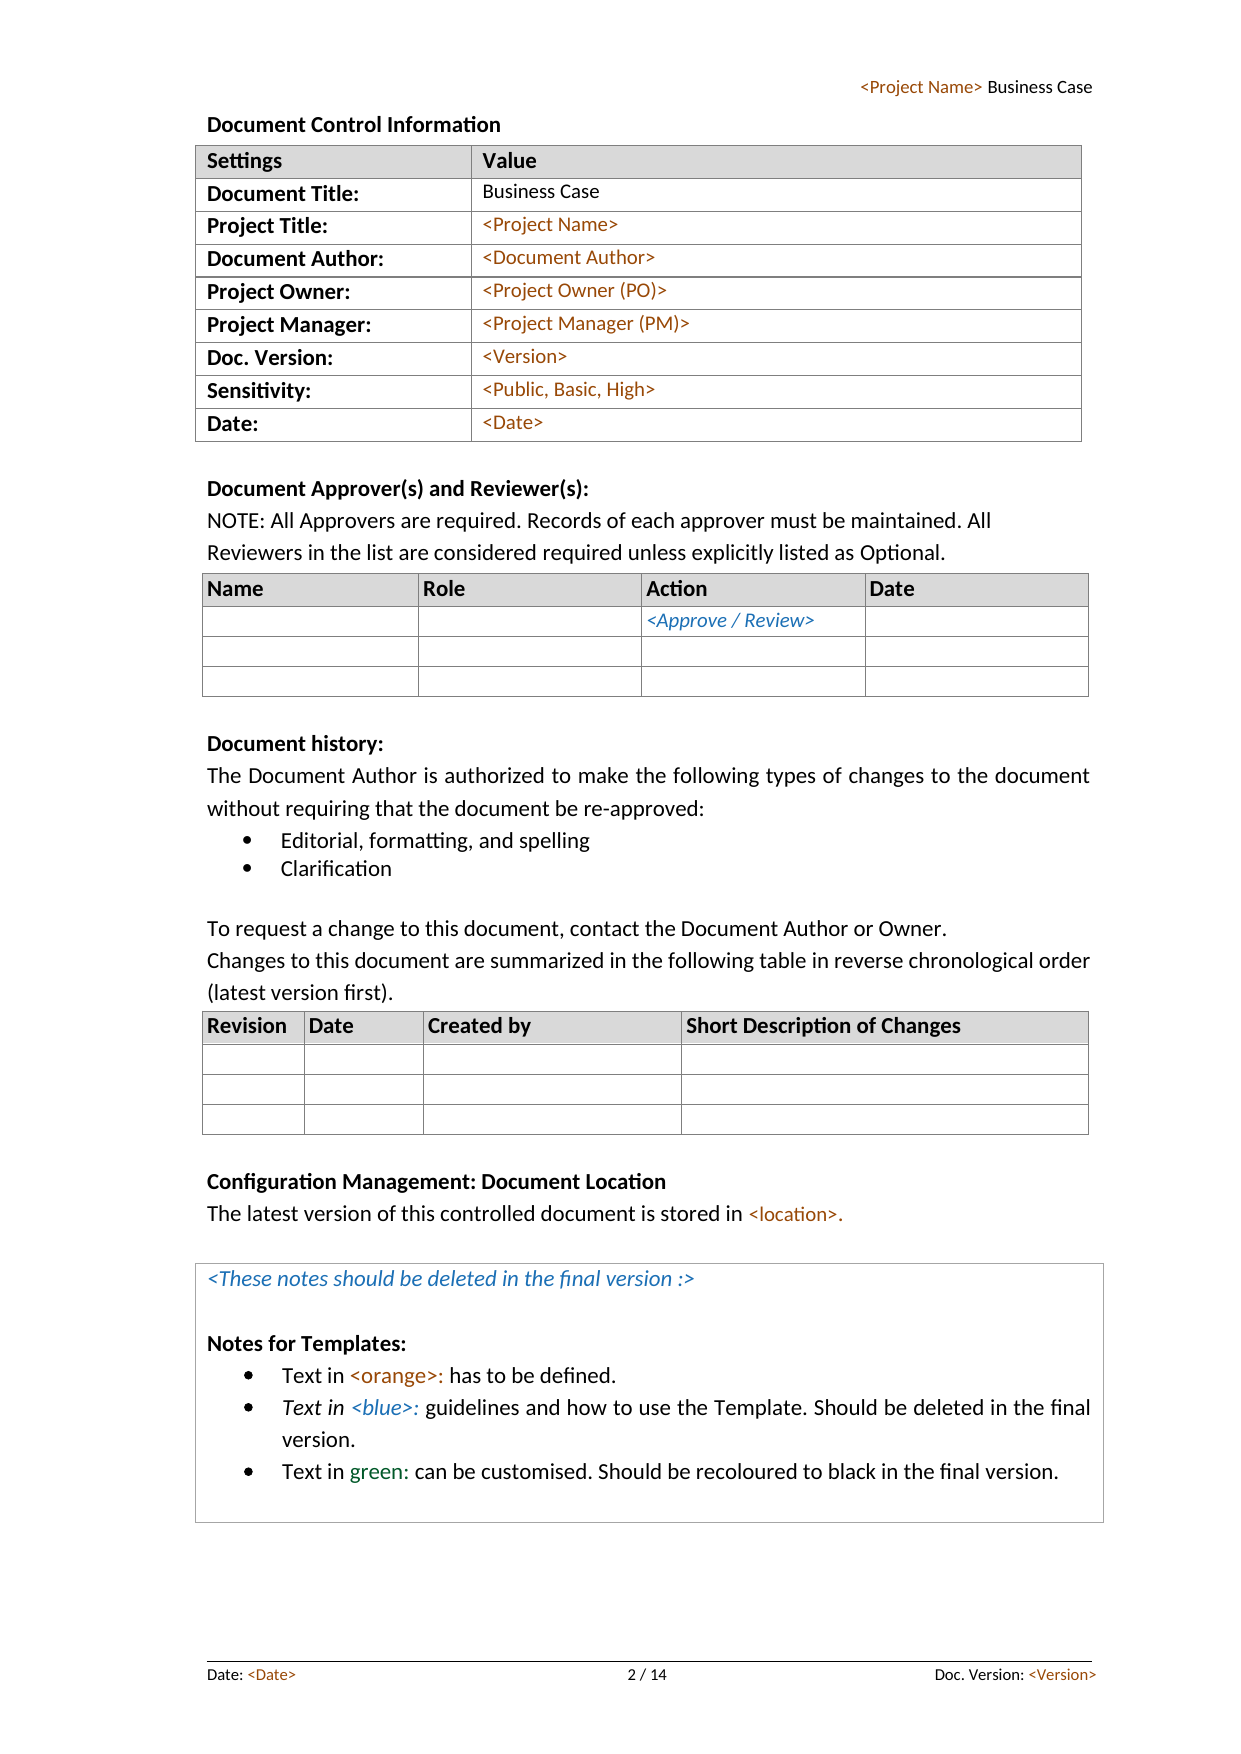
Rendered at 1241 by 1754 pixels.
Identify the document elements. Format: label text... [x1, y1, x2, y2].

table_header <These notes should be deleted in the final version :> Notes for Templates: Text in <orange>: has to be defined. Text in <blue>: guidelines and how to use the Template. Should be deleted in the final version. Text in green: can be customised. Should be recoloured to black in the final version. [196, 1264, 1103, 1522]
table_cell [642, 637, 865, 666]
list Clarification [243, 854, 1092, 882]
table_header Role [419, 574, 641, 606]
text The Document Author is authorized to make the following types of changes to the document without requiring that the document be re-approved: [207, 761, 1092, 822]
table_cell Project Manager: [196, 310, 471, 342]
table_cell [682, 1075, 1088, 1103]
table_header Action [642, 574, 865, 606]
table_cell <Public, Basic, High> [472, 376, 1081, 408]
text Document Control Information [207, 110, 1092, 138]
table_cell [419, 637, 641, 666]
text The latest version of this controlled document is stored in <location>. [207, 1199, 1092, 1227]
table_cell Document Author: [196, 245, 471, 276]
table_cell [424, 1105, 681, 1133]
table_header Settings [196, 146, 471, 178]
table_header Date [866, 574, 1088, 606]
table_cell <Approve / Review> [642, 607, 865, 636]
table_cell [866, 607, 1088, 636]
table_cell <Date> [472, 409, 1081, 441]
table_header Created by [424, 1012, 681, 1043]
table_cell <Project Manager (PM)> [472, 310, 1081, 342]
table_cell [866, 637, 1088, 666]
table_cell [203, 1105, 304, 1133]
table_cell <Version> [472, 343, 1081, 375]
table_cell [305, 1075, 423, 1103]
text To request a change to this document, contact the Document Author or Owner. [207, 914, 1092, 942]
table_cell [642, 667, 865, 696]
table_cell Project Title: [196, 212, 471, 243]
table_header Value [472, 146, 1081, 178]
table_cell [305, 1105, 423, 1133]
table_cell [419, 607, 641, 636]
table_cell [419, 667, 641, 696]
table_cell [203, 1075, 304, 1103]
table_cell [424, 1045, 681, 1073]
table_cell [203, 607, 418, 636]
table_header Revision [203, 1012, 304, 1043]
table_cell [203, 1045, 304, 1073]
table_header Date [305, 1012, 423, 1043]
table_cell Project Owner: [196, 278, 471, 309]
table_cell <Project Owner (PO)> [472, 278, 1081, 309]
text Changes to this document are summarized in the following table in reverse chronological order (latest version first). [207, 946, 1092, 1006]
table_cell [305, 1045, 423, 1073]
text NOTE: All Approvers are required. Records of each approver must be maintained. All Reviewers in the list are considered required unless explicitly listed as Optional. [207, 506, 1092, 567]
table_cell Date: [196, 409, 471, 441]
text Document Approver(s) and Reviewer(s): [207, 474, 1092, 502]
text Document history: [207, 729, 1092, 757]
table_cell <Project Name> [472, 212, 1081, 243]
table_cell [203, 637, 418, 666]
table_cell <Document Author> [472, 245, 1081, 276]
table_cell [682, 1105, 1088, 1133]
table_cell Doc. Version: [196, 343, 471, 375]
table_cell [866, 667, 1088, 696]
table_cell [424, 1075, 681, 1103]
list Editorial, formatting, and spelling [243, 826, 1092, 854]
table_cell [682, 1045, 1088, 1073]
table_cell Sensitivity: [196, 376, 471, 408]
table_header Name [203, 574, 418, 606]
text Configuration Management: Document Location [207, 1167, 1092, 1195]
table_cell Business Case [472, 179, 1081, 211]
table_cell [203, 667, 418, 696]
table_cell Document Title: [196, 179, 471, 211]
table_header Short Description of Changes [682, 1012, 1088, 1043]
